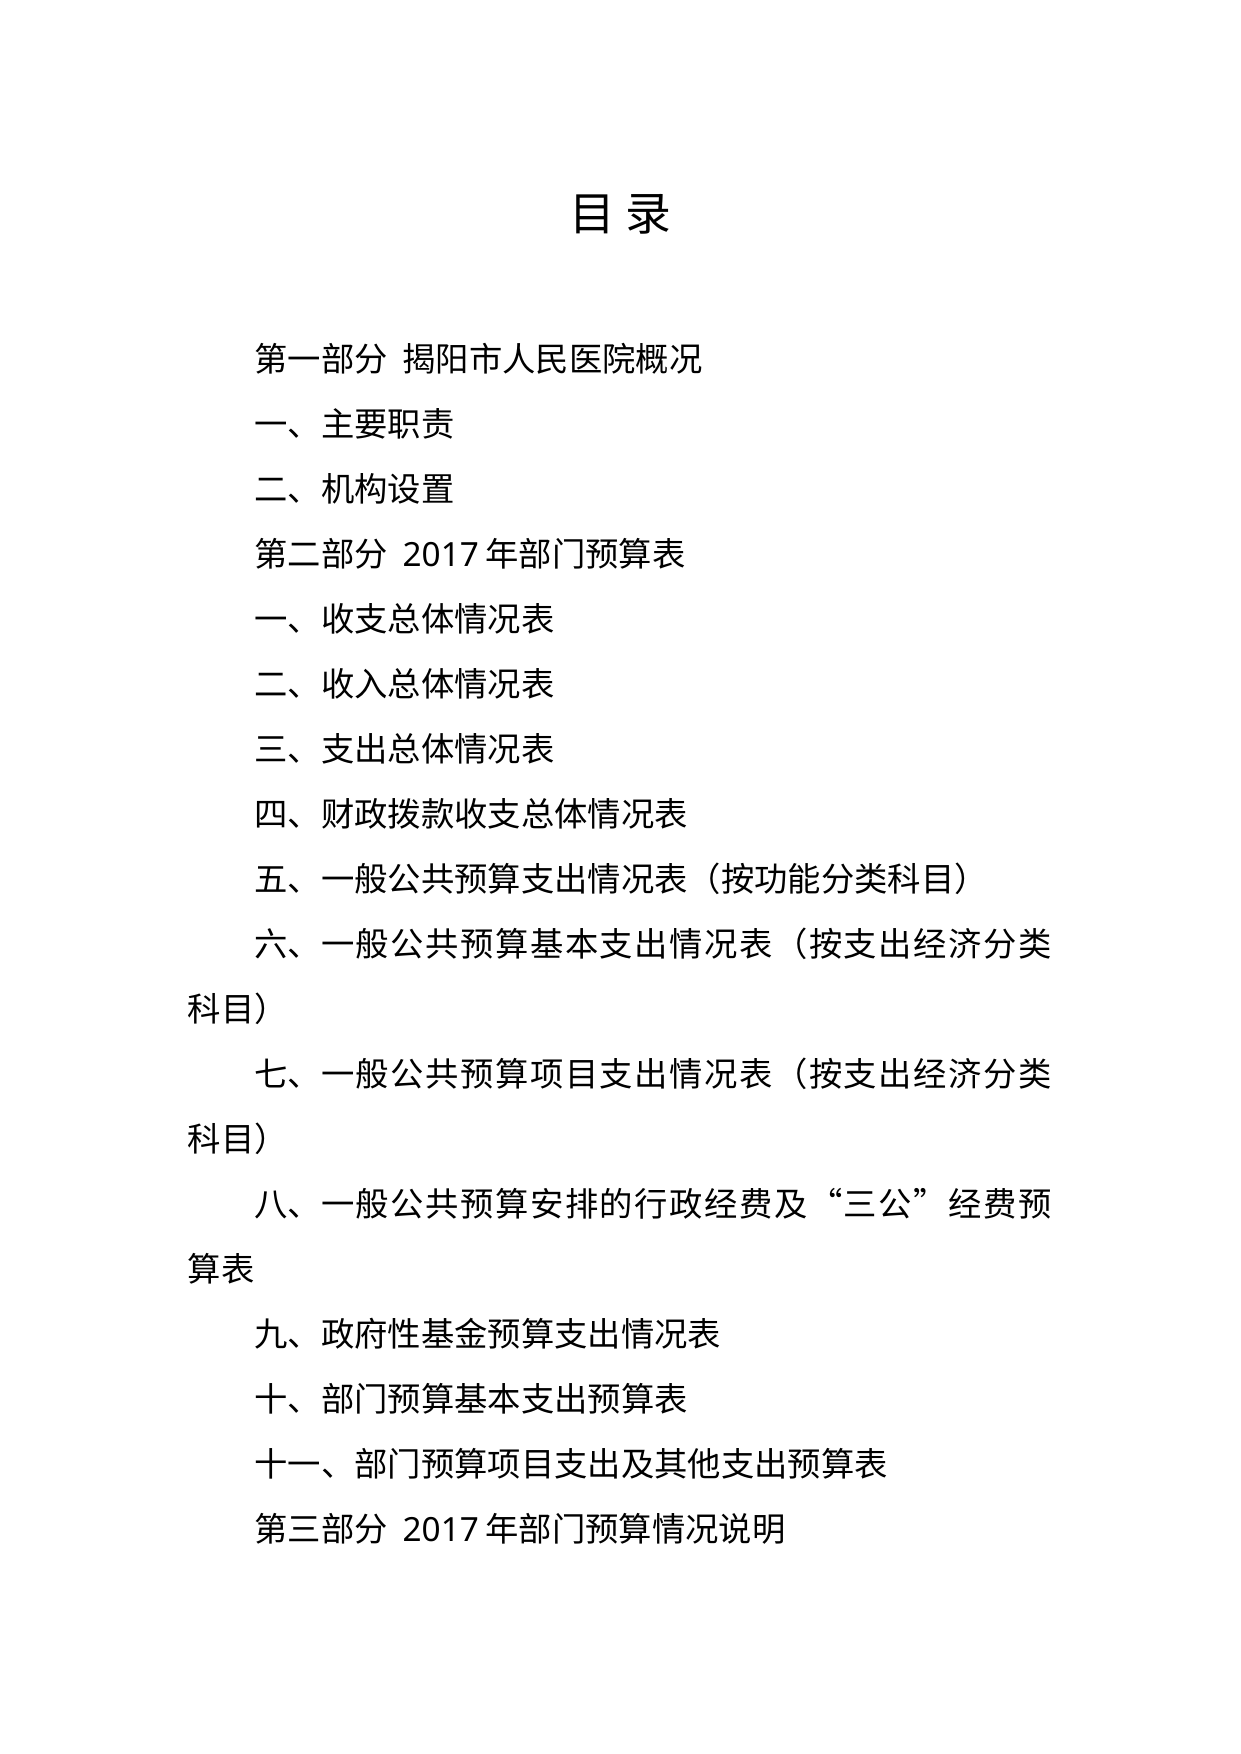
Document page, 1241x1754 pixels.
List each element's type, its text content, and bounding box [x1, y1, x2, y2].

list 支出总体情况表 [187, 714, 1053, 779]
list 财政拨款收支总体情况表 [187, 779, 1053, 844]
list 收入总体情况表 [187, 649, 1053, 714]
list 部门预算项目支出及其他支出预算表 [187, 1429, 1053, 1494]
list 一般公共预算支出情况表（按功能分类科目） [187, 844, 1053, 909]
text 目 录 [187, 162, 1053, 259]
list 主要职责 [187, 389, 1053, 454]
text 第二部分 2017年部门预算表 [187, 519, 1053, 584]
list 一般公共预算项目支出情况表（按支出经济分类科目） [187, 1039, 1053, 1169]
list 一般公共预算基本支出情况表（按支出经济分类科目） [187, 909, 1053, 1039]
text 第一部分 揭阳市人民医院概况 [187, 324, 1053, 389]
list 机构设置 [187, 454, 1053, 519]
list 一般公共预算安排的行政经费及“三公”经费预算表 [187, 1169, 1053, 1299]
text 第三部分 2017年部门预算情况说明 [187, 1494, 1053, 1559]
list 部门预算基本支出预算表 [187, 1364, 1053, 1429]
list 收支总体情况表 [187, 584, 1053, 649]
list 政府性基金预算支出情况表 [187, 1299, 1053, 1364]
